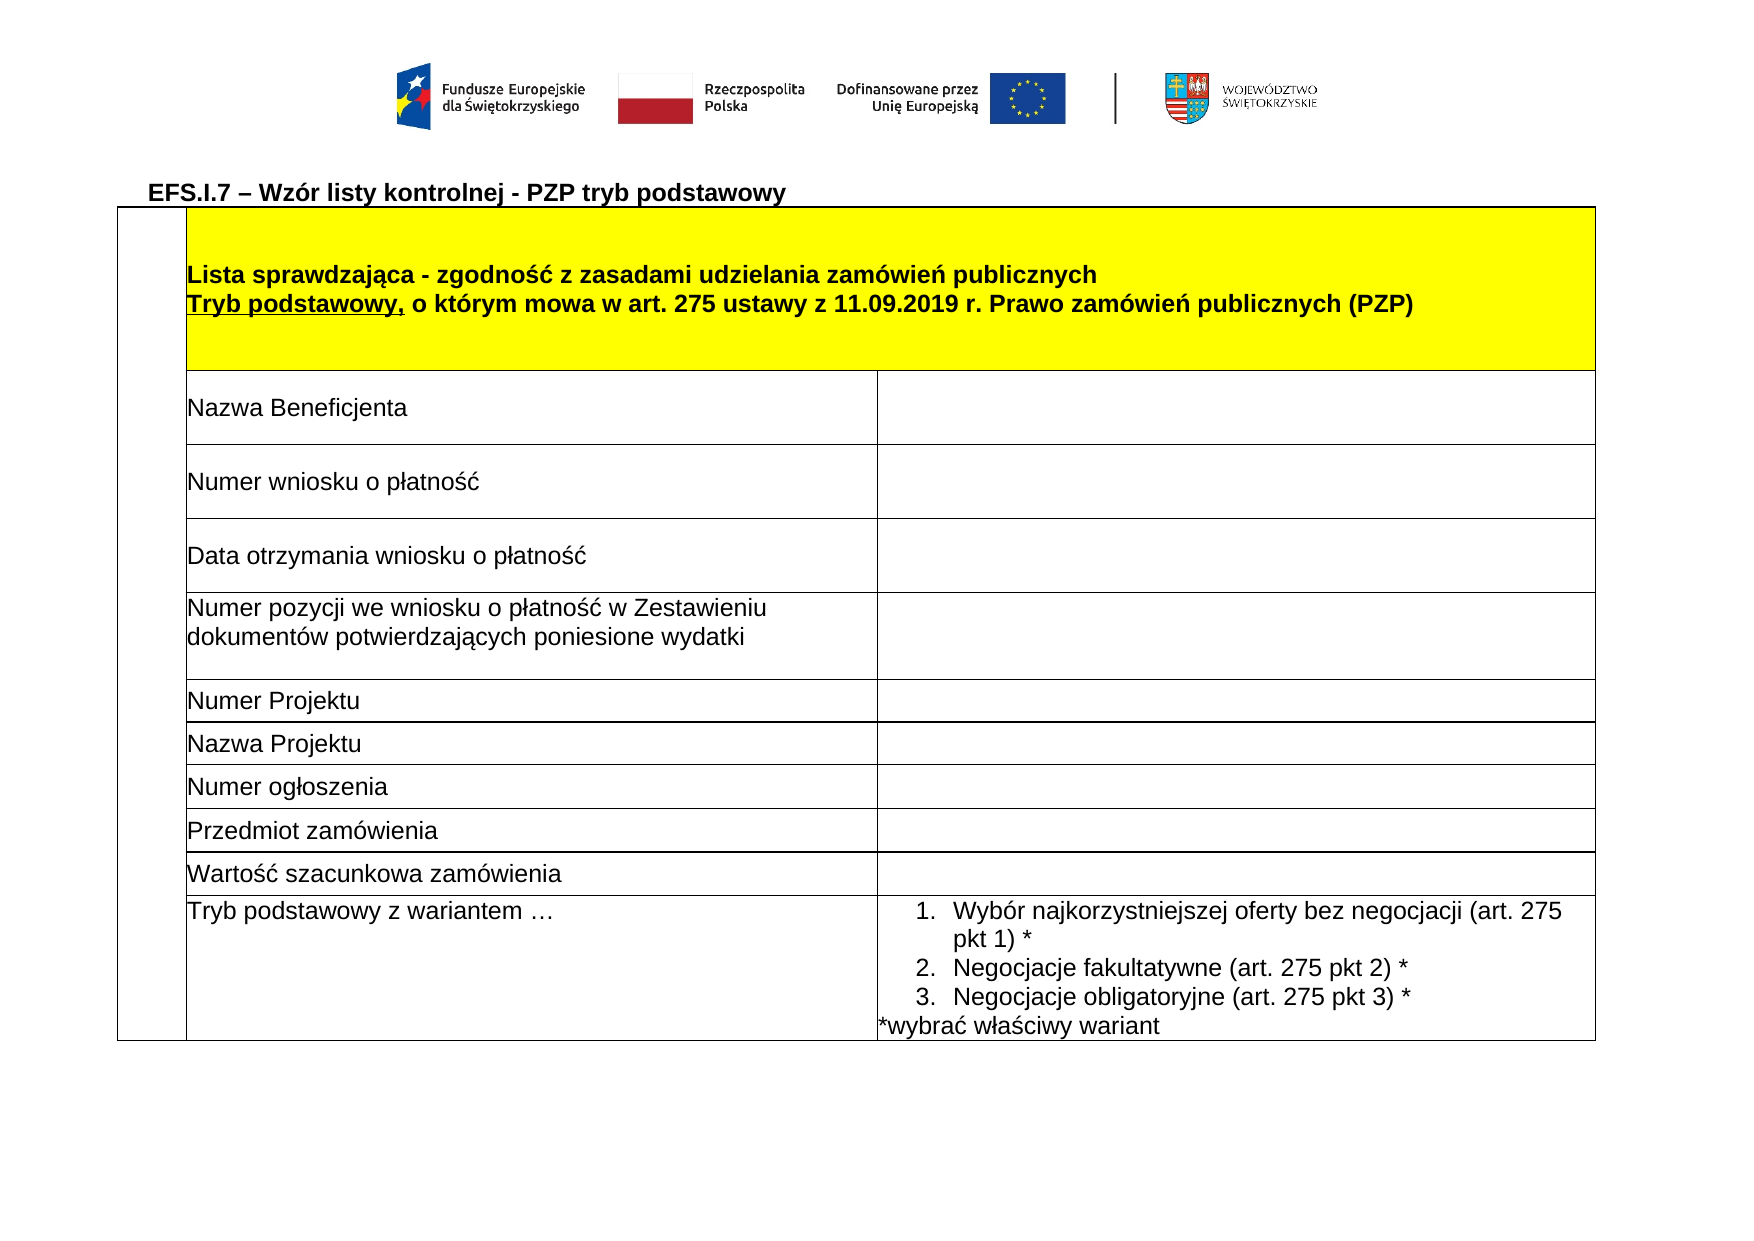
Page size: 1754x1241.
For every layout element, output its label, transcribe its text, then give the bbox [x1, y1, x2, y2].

table_cell Nazwa Projektu [187, 723, 877, 764]
table_cell Nazwa Beneficjenta [187, 371, 877, 444]
table_cell Numer ogłoszenia [187, 765, 877, 807]
table_cell [878, 809, 1595, 851]
table_cell Wartość szacunkowa zamówienia [187, 853, 877, 895]
table_cell [878, 593, 1595, 679]
table_cell [878, 371, 1595, 444]
picture [383, 59, 1329, 133]
table_cell [878, 445, 1595, 518]
table_cell Przedmiot zamówienia [187, 809, 877, 851]
table_cell [878, 853, 1595, 895]
table_cell Tryb podstawowy z wariantem … [187, 896, 877, 1039]
table_header [118, 208, 186, 1039]
table_cell Data otrzymania wniosku o płatność [187, 519, 877, 592]
text EFS.I.7 – Wzór listy kontrolnej - PZP tryb podstawowy [148, 178, 1606, 206]
table_cell Numer pozycji we wniosku o płatność w Zestawieniu dokumentów potwierdzających poniesione wydatki [187, 593, 877, 679]
table_cell Numer Projektu [187, 680, 877, 721]
table_cell Numer wniosku o płatność [187, 445, 877, 518]
table_cell [878, 765, 1595, 807]
table_cell [878, 519, 1595, 592]
table_header Lista sprawdzająca - zgodność z zasadami udzielania zamówień publicznych Tryb podstawowy, o którym mowa w art. 275 ustawy z 11.09.2019 r. Prawo zamówień publicznych (PZP) [187, 208, 1595, 370]
table_cell Wybór najkorzystniejszej oferty bez negocjacji (art. 275 pkt 1) * Negocjacje fakultatywne (art. 275 pkt 2) * Negocjacje obligatoryjne (art. 275 pkt 3) * *wybrać właściwy wariant [878, 896, 1595, 1039]
table_cell [878, 680, 1595, 721]
table_cell [878, 723, 1595, 764]
